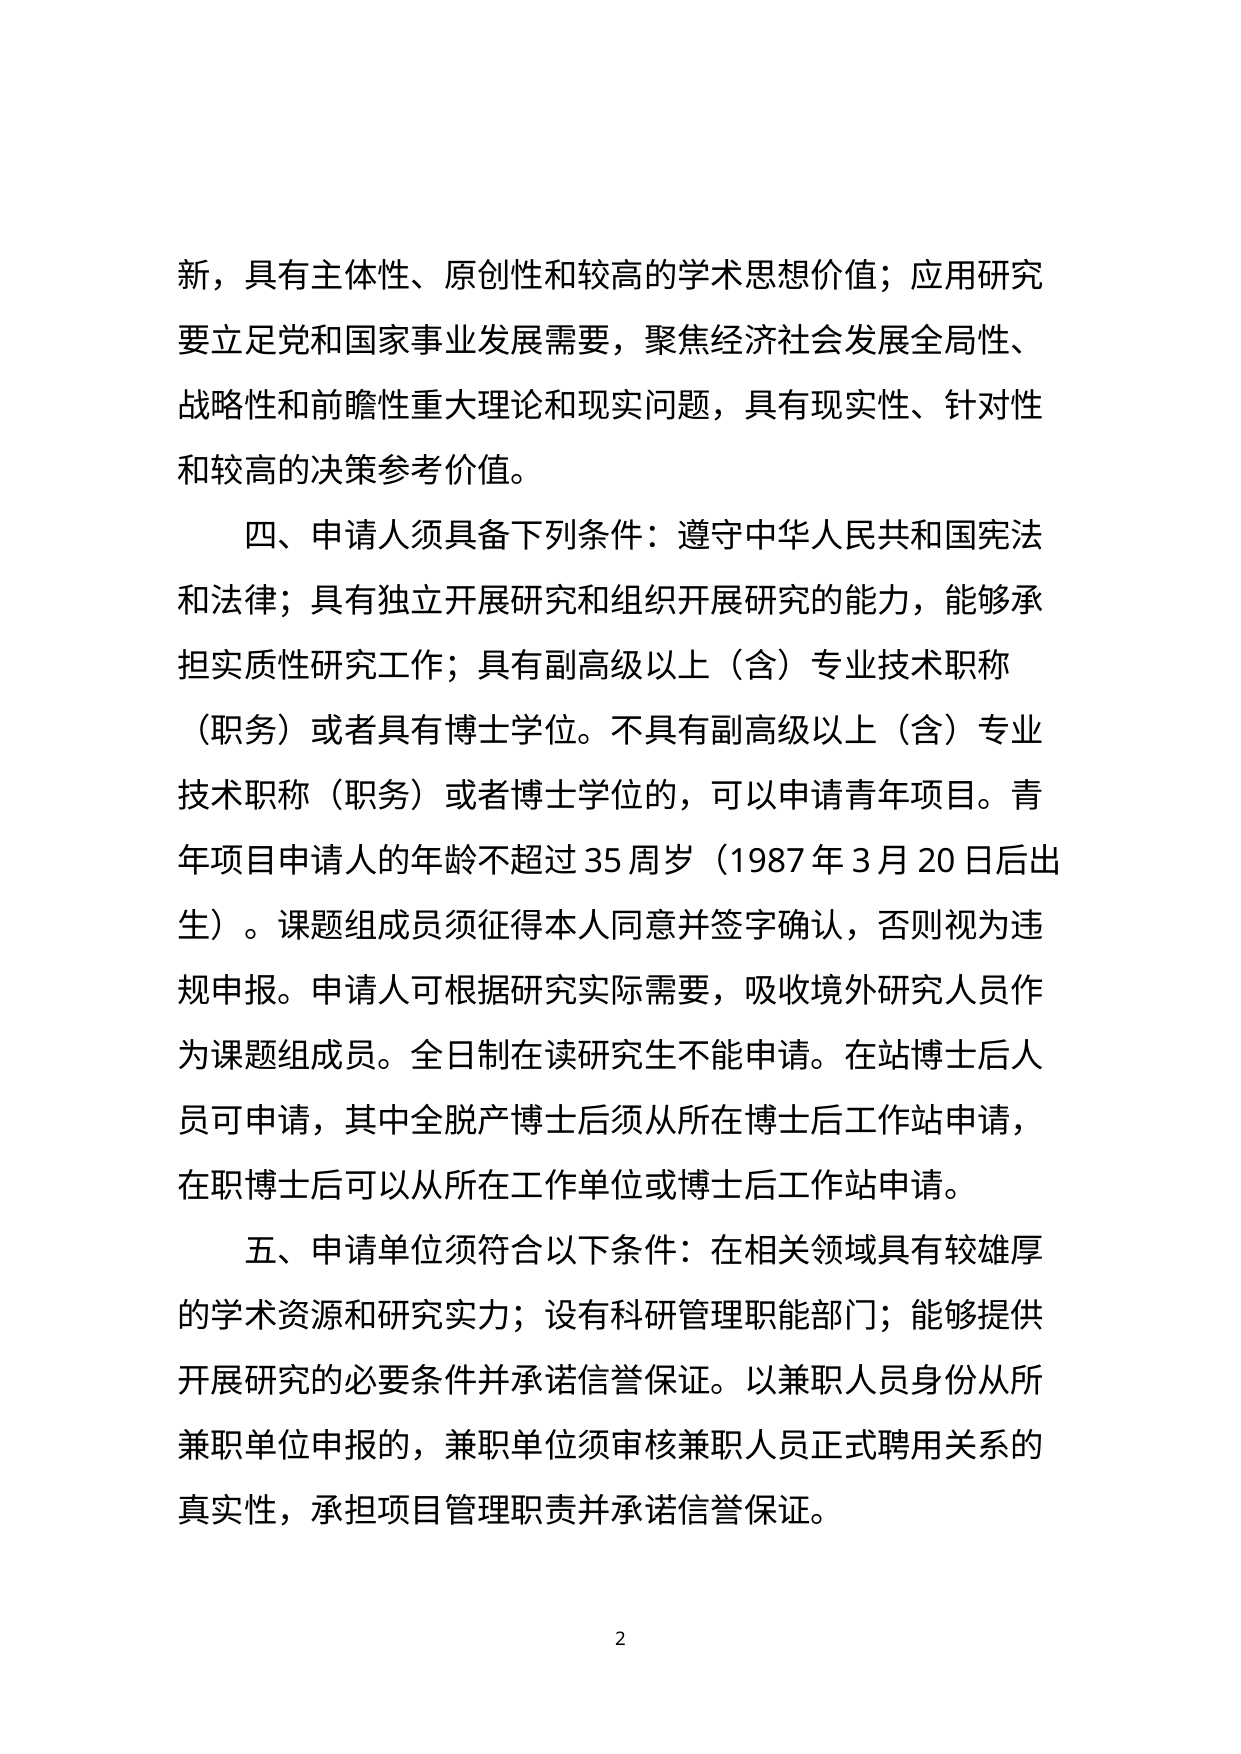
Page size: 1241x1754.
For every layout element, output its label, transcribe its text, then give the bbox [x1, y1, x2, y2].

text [177, 240, 1063, 500]
text 四、申请人须具备下列条件：遵守中华人民共和国宪法和法律；具有独立开展研究和组织开展研究的能力，能够承担实质性研究工作；具有副高级以上（含）专业技术职称（职务）或者具有博士学位。不具有副高级以上（含）专业技术职称（职务）或者博士学位的，可以申请青年项目。青年项目申请人的年龄不超过35周岁（1987年3月20日后出生）。课题组成员须征得本人同意并签字确认，否则视为违规申报。申请人可根据研究实际需要，吸收境外研究人员作为课题组成员。全日制在读研究生不能申请。在站博士后人员可申请，其中全脱产博士后须从所在博士后工作站申请，在职博士后可以从所在工作单位或博士后工作站申请。 [177, 500, 1063, 1215]
text 五、申请单位须符合以下条件：在相关领域具有较雄厚的学术资源和研究实力；设有科研管理职能部门；能够提供开展研究的必要条件并承诺信誉保证。以兼职人员身份从所兼职单位申报的，兼职单位须审核兼职人员正式聘用关系的真实性，承担项目管理职责并承诺信誉保证。 [177, 1215, 1063, 1540]
